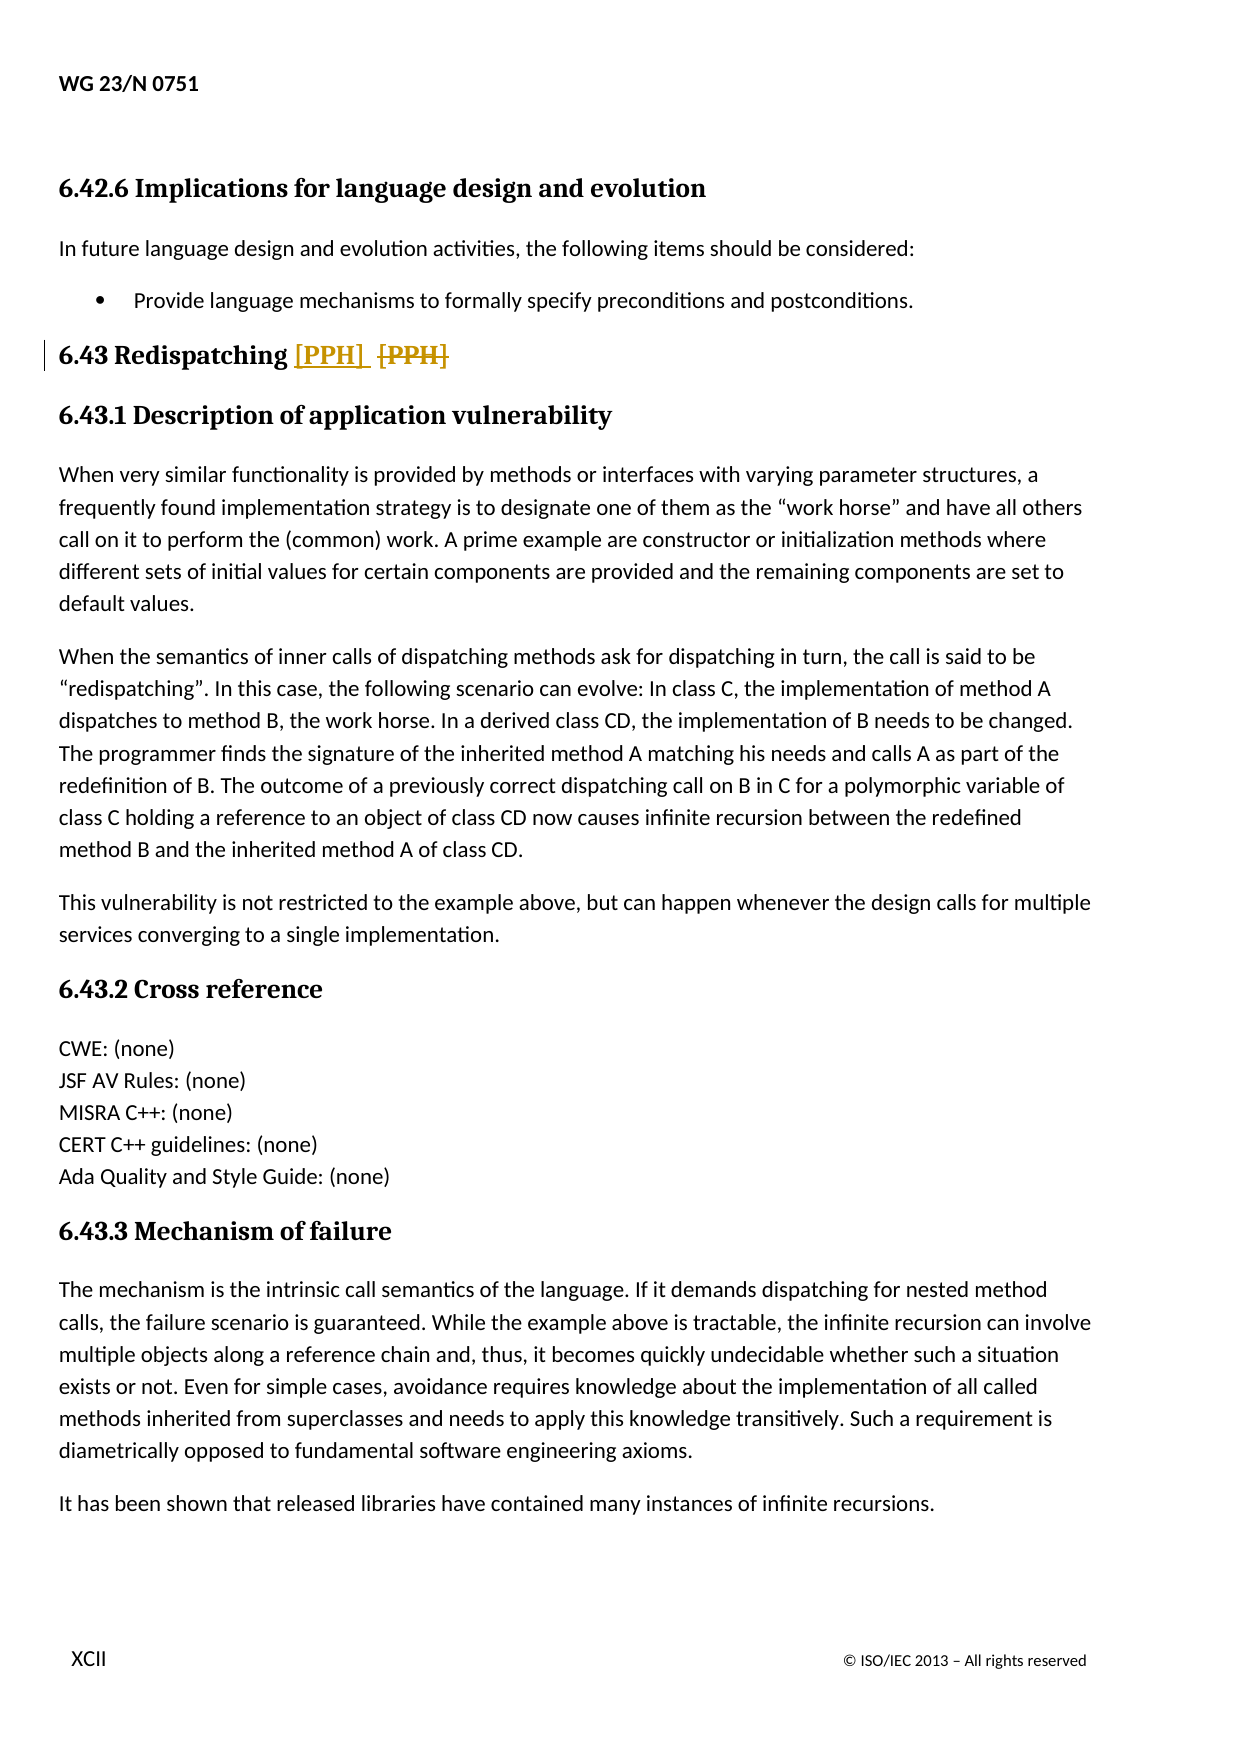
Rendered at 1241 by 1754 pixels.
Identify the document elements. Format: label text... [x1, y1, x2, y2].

text Ada Quality and Style Guide: (none) [58, 1162, 1099, 1191]
text JSF AV Rules: (none) [58, 1066, 1099, 1094]
text CERT C++ guidelines: (none) [58, 1130, 1099, 1158]
text In future language design and evolution activities, the following items should be considered: [58, 234, 1099, 262]
text It has been shown that released libraries have contained many instances of infinite recursions. [58, 1489, 1099, 1518]
subtitle 6.43.3 Mechanism of failure [58, 1216, 1099, 1247]
text CWE: (none) [58, 1034, 1099, 1062]
text When very similar functionality is provided by methods or interfaces with varying parameter structures, a frequently found implementation strategy is to designate one of them as the “work horse” and have all others call on it to perform the (common) work. A prime example are constructor or initialization methods where different sets of initial values for certain components are provided and the remaining components are set to default values. [58, 461, 1099, 617]
text When the semantics of inner calls of dispatching methods ask for dispatching in turn, the call is said to be “redispatching”. In this case, the following scenario can evolve: In class C, the implementation of method A dispatches to method B, the work horse. In a derived class CD, the implementation of B needs to be changed. The programmer finds the signature of the inherited method A matching his needs and calls A as part of the redefinition of B. The outcome of a previously correct dispatching call on B in C for a polymorphic variable of class C holding a reference to an object of class CD now causes infinite recursion between the redefined method B and the inherited method A of class CD. [58, 642, 1099, 863]
text The mechanism is the intrinsic call semantics of the language. If it demands dispatching for nested method calls, the failure scenario is guaranteed. While the example above is tractable, the infinite recursion can involve multiple objects along a reference chain and, thus, it becomes quickly undecidable whether such a situation exists or not. Even for simple cases, avoidance requires knowledge about the implementation of all called methods inherited from superclasses and needs to apply this knowledge transitively. Such a requirement is diametrically opposed to fundamental software engineering axioms. [58, 1276, 1099, 1464]
subtitle 6.43.2 Cross reference [58, 974, 1099, 1005]
text MISRA C++: (none) [58, 1098, 1099, 1126]
text This vulnerability is not restricted to the example above, but can happen whenever the design calls for multiple services converging to a single implementation. [58, 888, 1099, 949]
subtitle 6.42.6 Implications for language design and evolution [58, 173, 1099, 205]
subtitle 6.43.1 Description of application vulnerability [58, 400, 1099, 432]
subtitle 6.43 Redispatching [58, 340, 1099, 371]
list Provide language mechanisms to formally specify preconditions and postconditions. [96, 287, 1099, 315]
